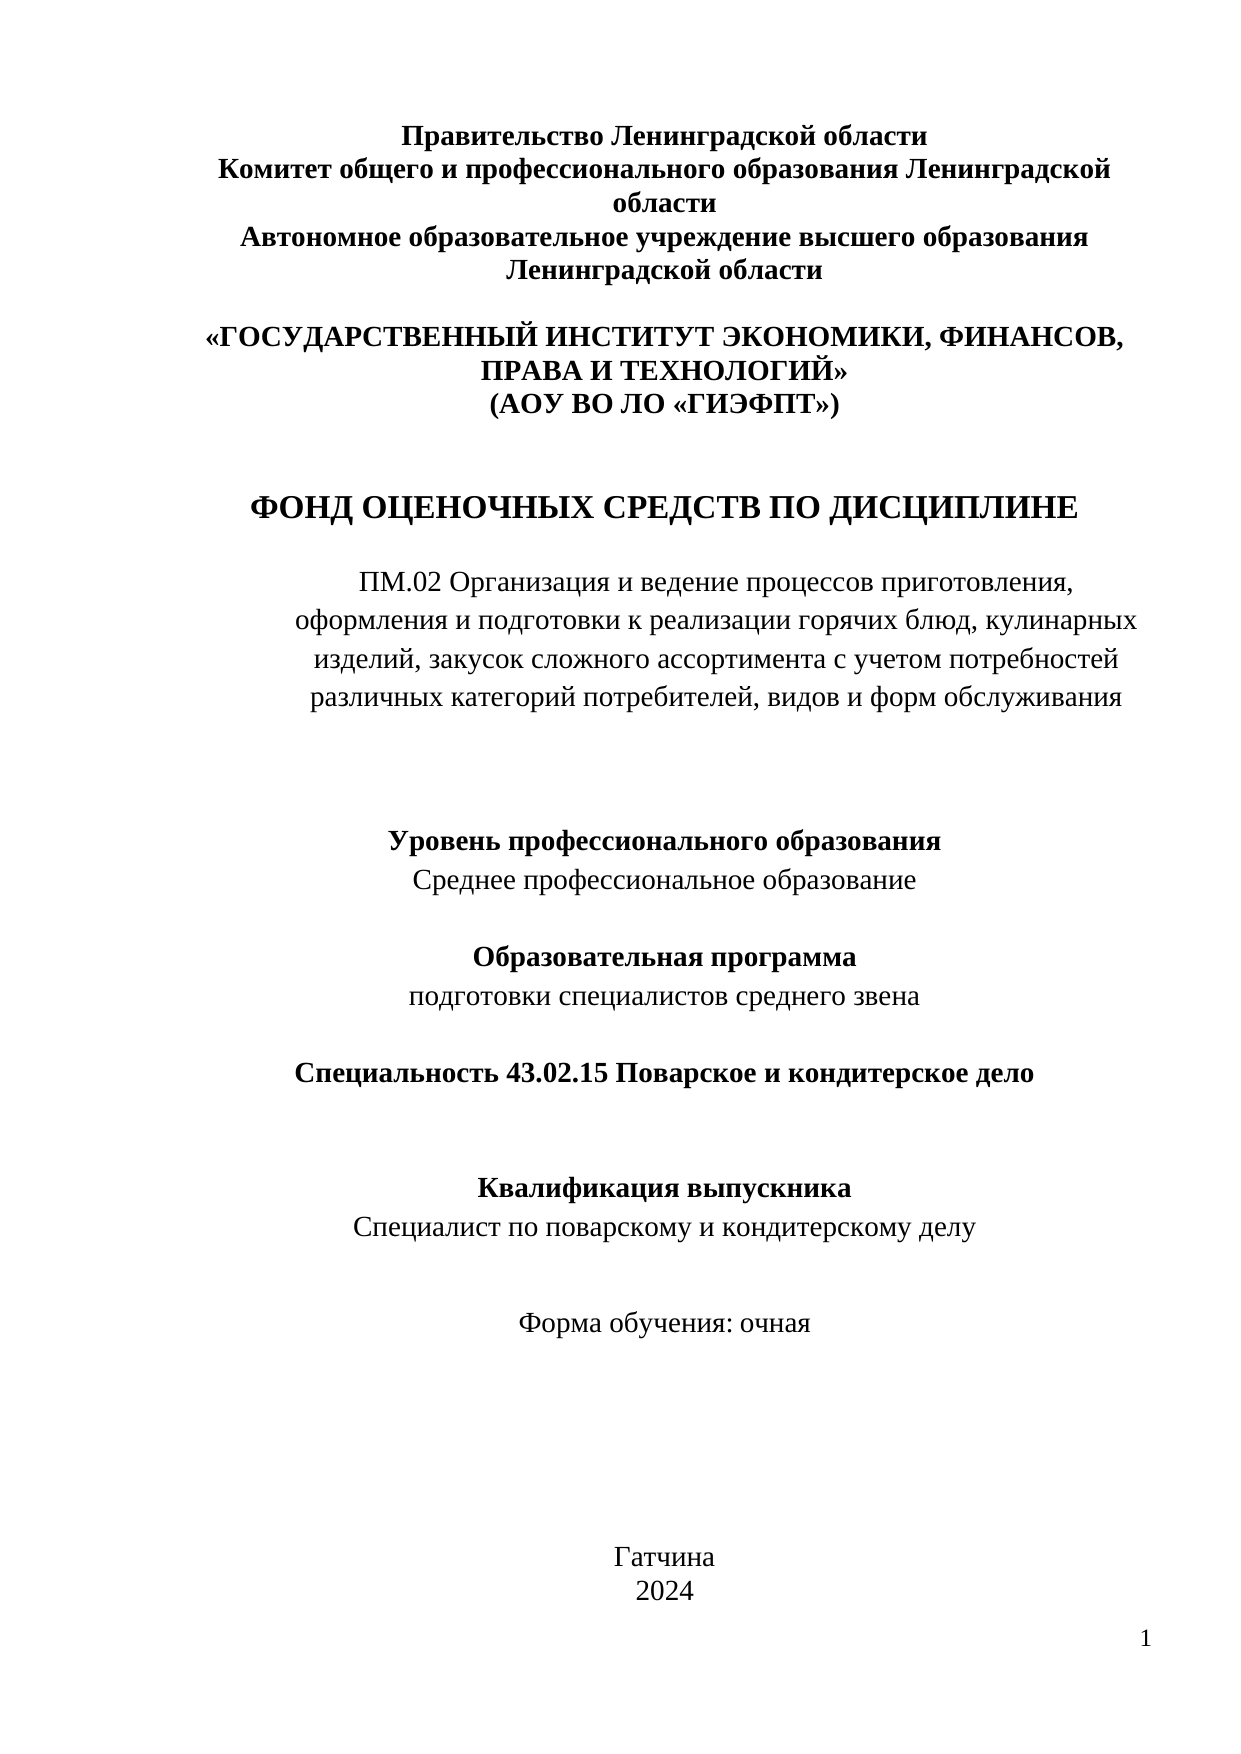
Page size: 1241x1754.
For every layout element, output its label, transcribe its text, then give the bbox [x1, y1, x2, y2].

text Уровень профессионального образования [177, 823, 1152, 857]
text Форма обучения: очная [177, 1305, 1152, 1338]
text Образовательная программа [177, 939, 1152, 973]
text ПМ.02 Организация и ведение процессов приготовления, оформления и подготовки к реализации горячих блюд, кулинарных изделий, закусок сложного ассортимента с учетом потребностей различных категорий потребителей, видов и форм обслуживания [281, 564, 1152, 713]
text Автономное образовательное учреждение высшего образования Ленинградской области [177, 219, 1152, 286]
text Правительство Ленинградской области [177, 118, 1152, 152]
text Квалификация выпускника [177, 1170, 1152, 1204]
text Специальность 43.02.15 Поварское и кондитерское дело [177, 1055, 1152, 1088]
text Гатчина [177, 1539, 1152, 1573]
text Комитет общего и профессионального образования Ленинградской области [177, 152, 1152, 219]
text Специалист по поварскому и кондитерскому делу [177, 1209, 1152, 1242]
text подготовки специалистов среднего звена [177, 978, 1152, 1011]
text (АОУ ВО ЛО «ГИЭФПТ») [177, 386, 1152, 420]
text «ГОСУДАРСТВЕННЫЙ ИНСТИТУТ ЭКОНОМИКИ, ФИНАНСОВ, ПРАВА И ТЕХНОЛОГИЙ» [177, 319, 1152, 386]
text 2024 [177, 1573, 1152, 1607]
text Среднее профессиональное образование [177, 862, 1152, 896]
text ФОНД ОЦЕНОЧНЫХ СРЕДСТВ ПО ДИСЦИПЛИНЕ [177, 487, 1152, 525]
